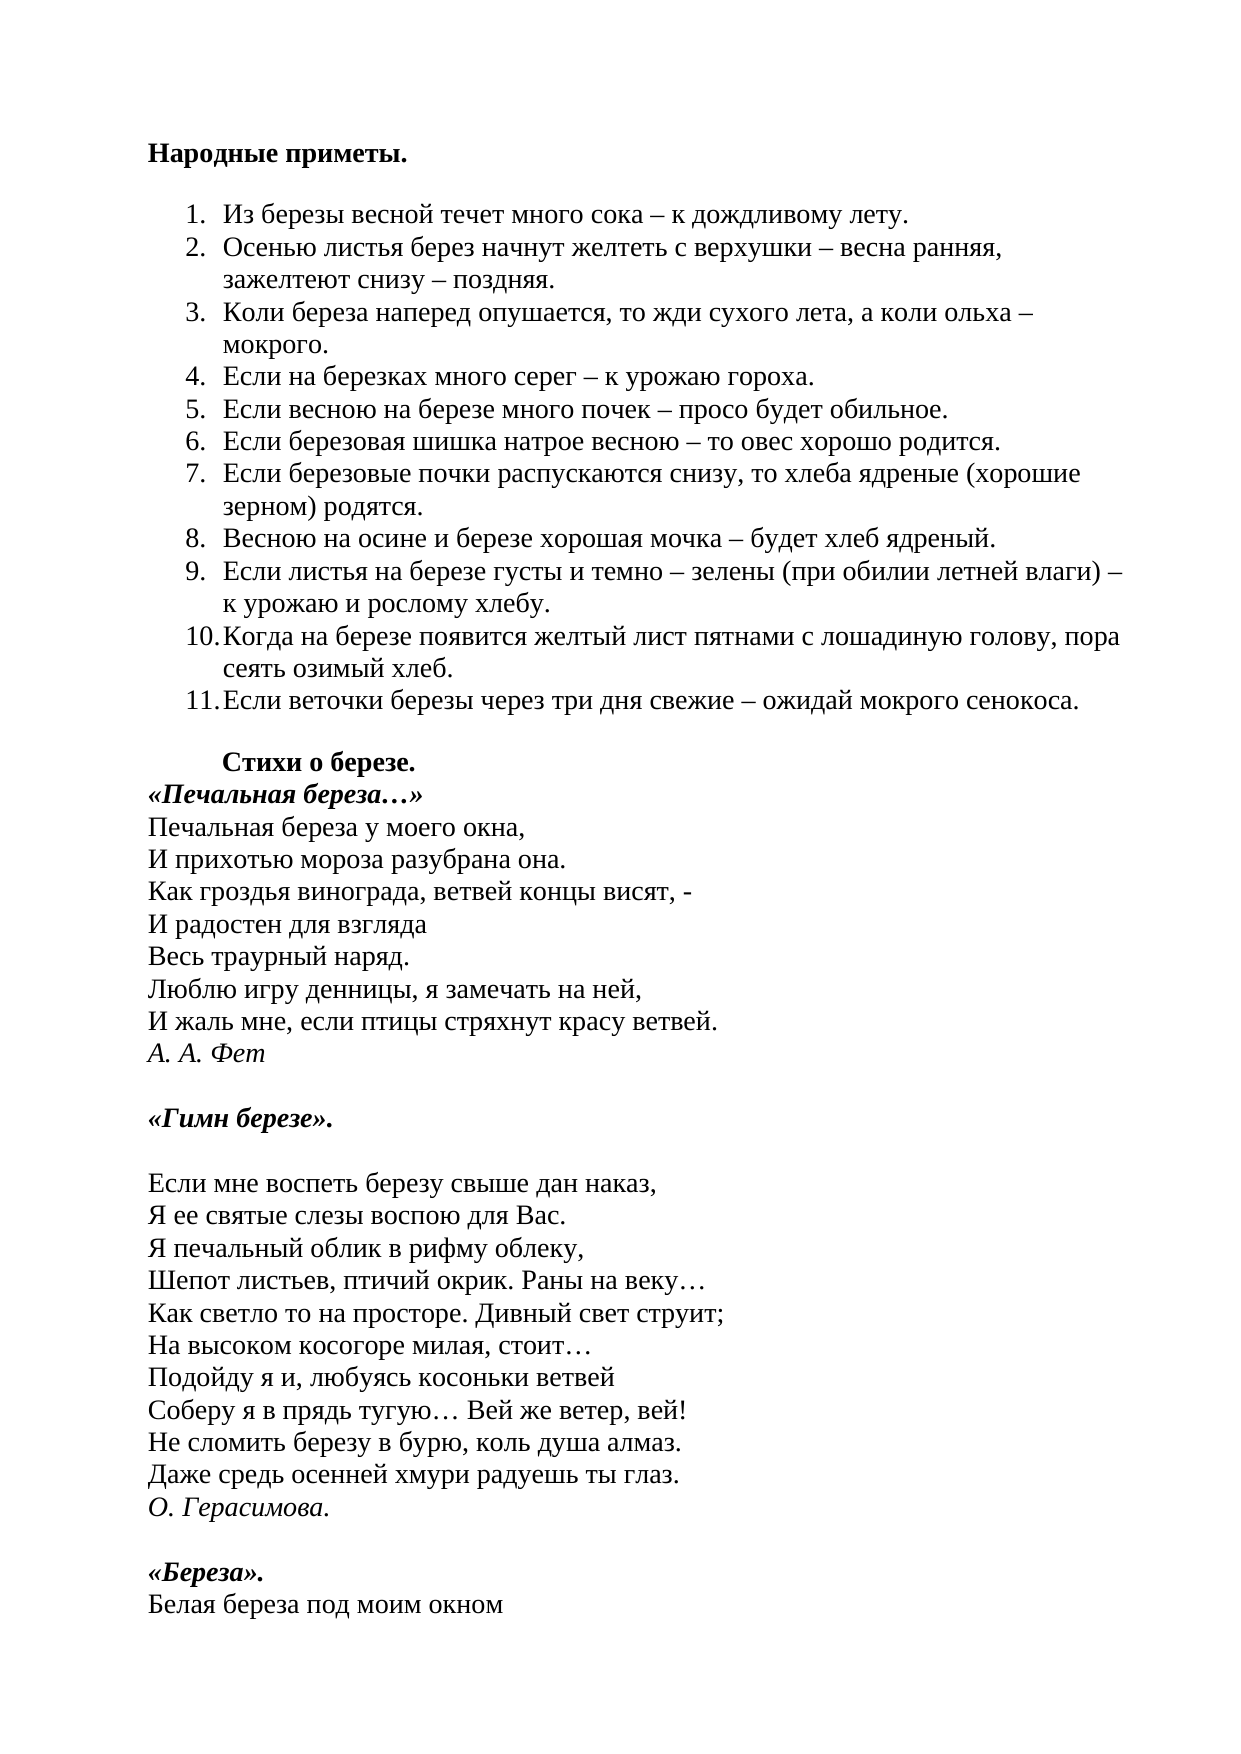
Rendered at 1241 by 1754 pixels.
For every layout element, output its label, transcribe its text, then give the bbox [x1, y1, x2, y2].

list Если на березках много серег – к урожаю гороха. [185, 359, 1137, 392]
list Коли береза наперед опушается, то жди сухого лета, а коли ольха – мокрого. [185, 294, 1137, 359]
list Если весною на березе много почек – просо будет обильное. [185, 392, 1137, 424]
list Если веточки березы через три дня свежие – ожидай мокрого сенокоса. [185, 683, 1137, 716]
text Народные приметы. [148, 103, 1137, 168]
list Весною на осине и березе хорошая мочка – будет хлеб ядреный. [185, 521, 1137, 554]
list Осенью листья берез начнут желтеть с верхушки – весна ранняя, зажелтеют снизу – поздняя. [185, 230, 1137, 294]
list Если листья на березе густы и темно – зелены (при обилии летней влаги) – к урожаю и рослому хлебу. [185, 554, 1137, 618]
list Если березовая шишка натрое весною – то овес хорошо родится. [185, 424, 1137, 457]
list Когда на березе появится желтый лист пятнами с лошадиную голову, пора сеять озимый хлеб. [185, 618, 1137, 683]
list Из березы весной течет много сока – к дождливому лету. [185, 197, 1137, 230]
list Если березовые почки распускаются снизу, то хлеба ядреные (хорошие зерном) родятся. [185, 457, 1137, 521]
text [148, 745, 1137, 1619]
